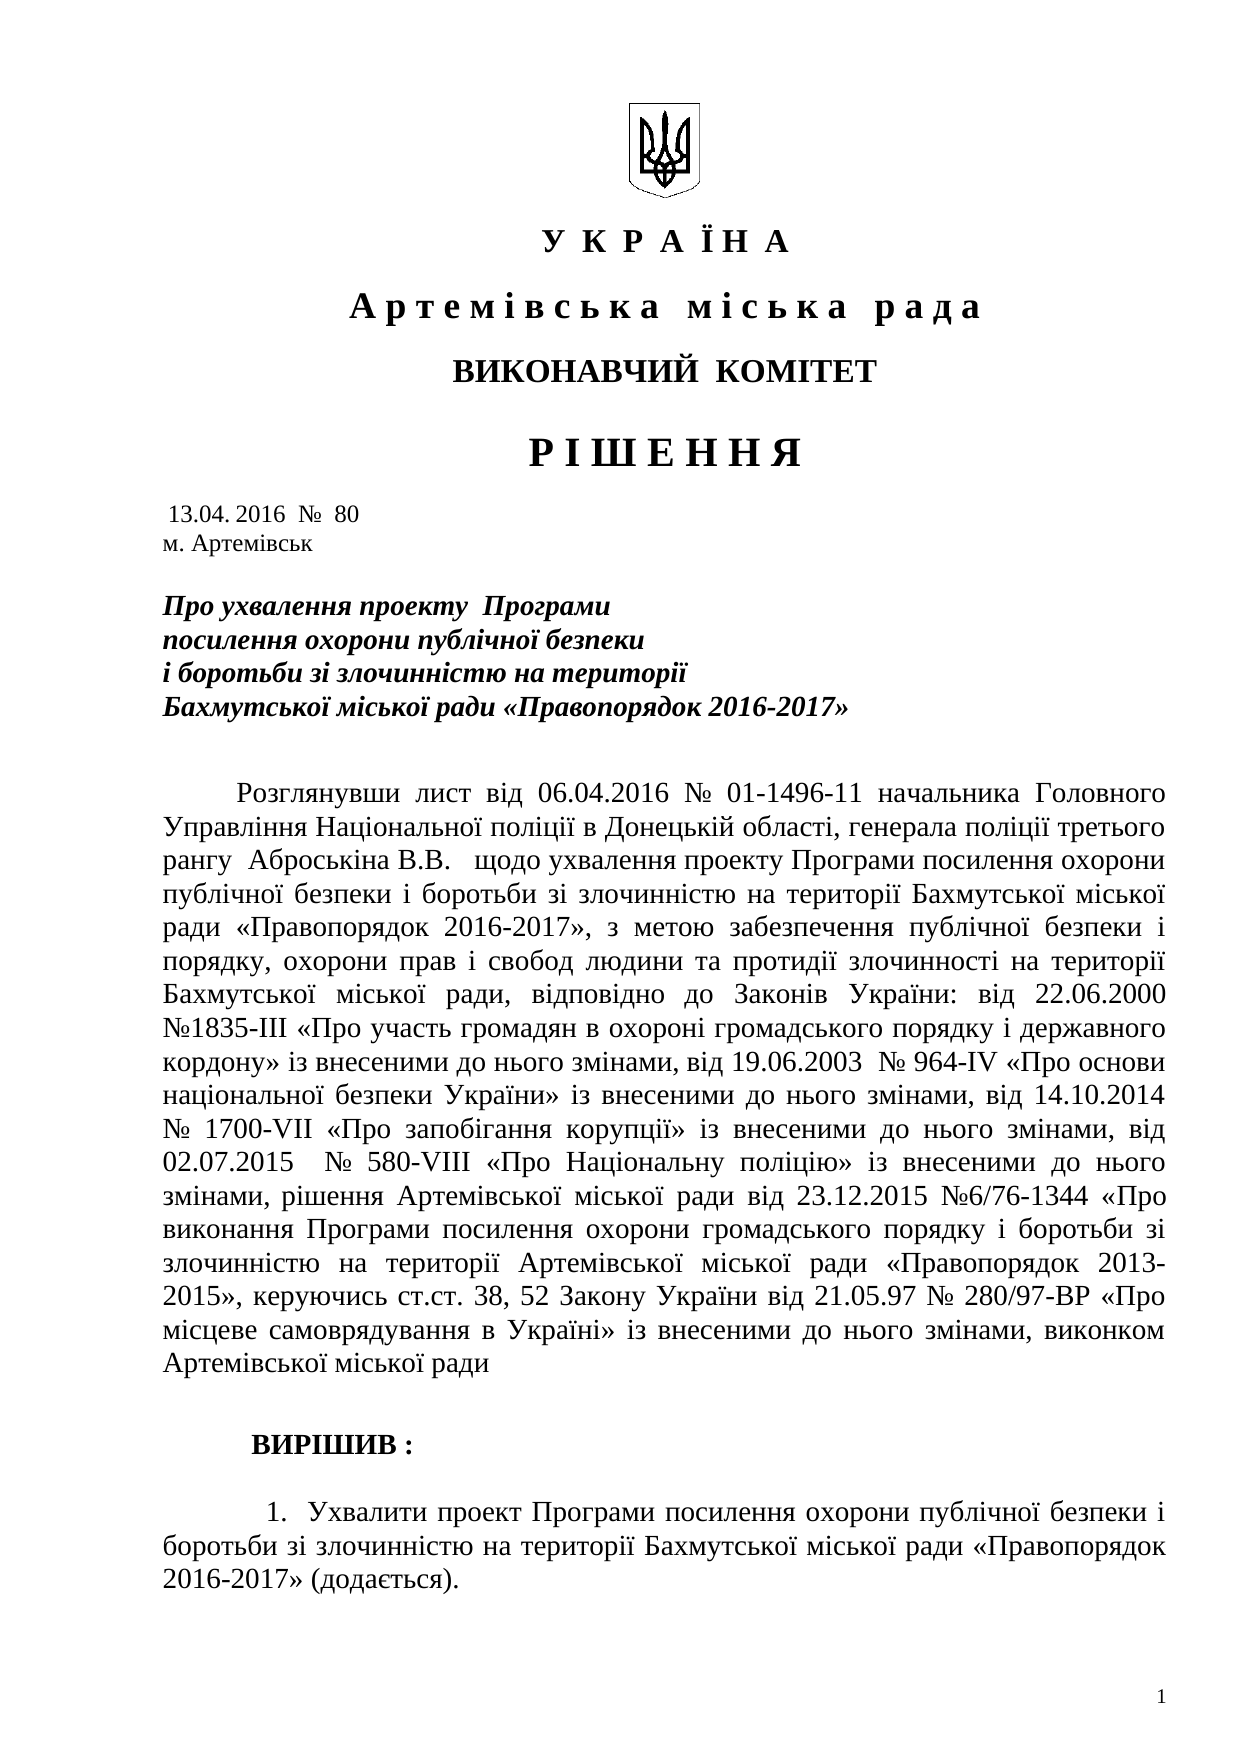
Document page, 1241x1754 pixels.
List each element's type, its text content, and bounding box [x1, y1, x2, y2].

text 1. Ухвалити проект Програми посилення охорони публічної безпеки і боротьби зі злочинністю на території Бахмутської міської ради «Правопорядок 2016-2017» (додається). [162, 1494, 1167, 1595]
subtitle У К Р А Ї Н А [162, 221, 1167, 260]
text Бахмутської міської ради «Правопорядок 2016-2017» [162, 689, 1167, 723]
subtitle ВИКОНАВЧИЙ КОМІТЕТ [162, 351, 1167, 389]
text посилення охорони публічної безпеки [162, 622, 1167, 656]
text Про ухвалення проекту Програми [162, 588, 1167, 622]
text і боротьби зі злочинністю на території [162, 656, 1167, 689]
text м. Артемівськ [162, 528, 1167, 557]
text ВИРІШИВ : [162, 1427, 1167, 1461]
subtitle А р т е м і в с ь к а м і с ь к а р а д а [162, 284, 1167, 327]
picture [629, 103, 700, 198]
text Розглянувши лист від 06.04.2016 № 01-1496-11 начальника Головного Управління Національної поліції в Донецькій області, генерала поліції третього рангу Аброськіна В.В. щодо ухвалення проекту Програми посилення охорони публічної безпеки і боротьби зі злочинністю на території Бахмутської міської ради «Правопорядок 2016-2017», з метою забезпечення публічної безпеки і порядку, охорони прав і свобод людини та протидії злочинності на території Бахмутської міської ради, відповідно до Законів України: від 22.06.2000 №1835-III «Про участь громадян в охороні громадського порядку і державного кордону» із внесеними до нього змінами, від 19.06.2003 № 964-IV «Про основи національної безпеки України» із внесеними до нього змінами, від 14.10.2014 № 1700-VII «Про запобігання корупції» із внесеними до нього змінами, від 02.07.2015 № 580-VIII «Про Національну поліцію» із внесеними до нього змінами, рішення Артемівської міської ради від 23.12.2015 №6/76-1344 «Про виконання Програми посилення охорони громадського порядку і боротьби зі злочинністю на території Артемівської міської ради «Правопорядок 2013-2015», керуючись ст.ст. 38, 52 Закону України від 21.05.97 № 280/97-ВР «Про місцеве самоврядування в Україні» із внесеними до нього змінами, виконком Артемівської міської ради [162, 775, 1167, 1379]
subtitle Р І Ш Е Н Н Я [162, 428, 1167, 476]
text 13.04. 2016 № 80 [162, 499, 1167, 528]
